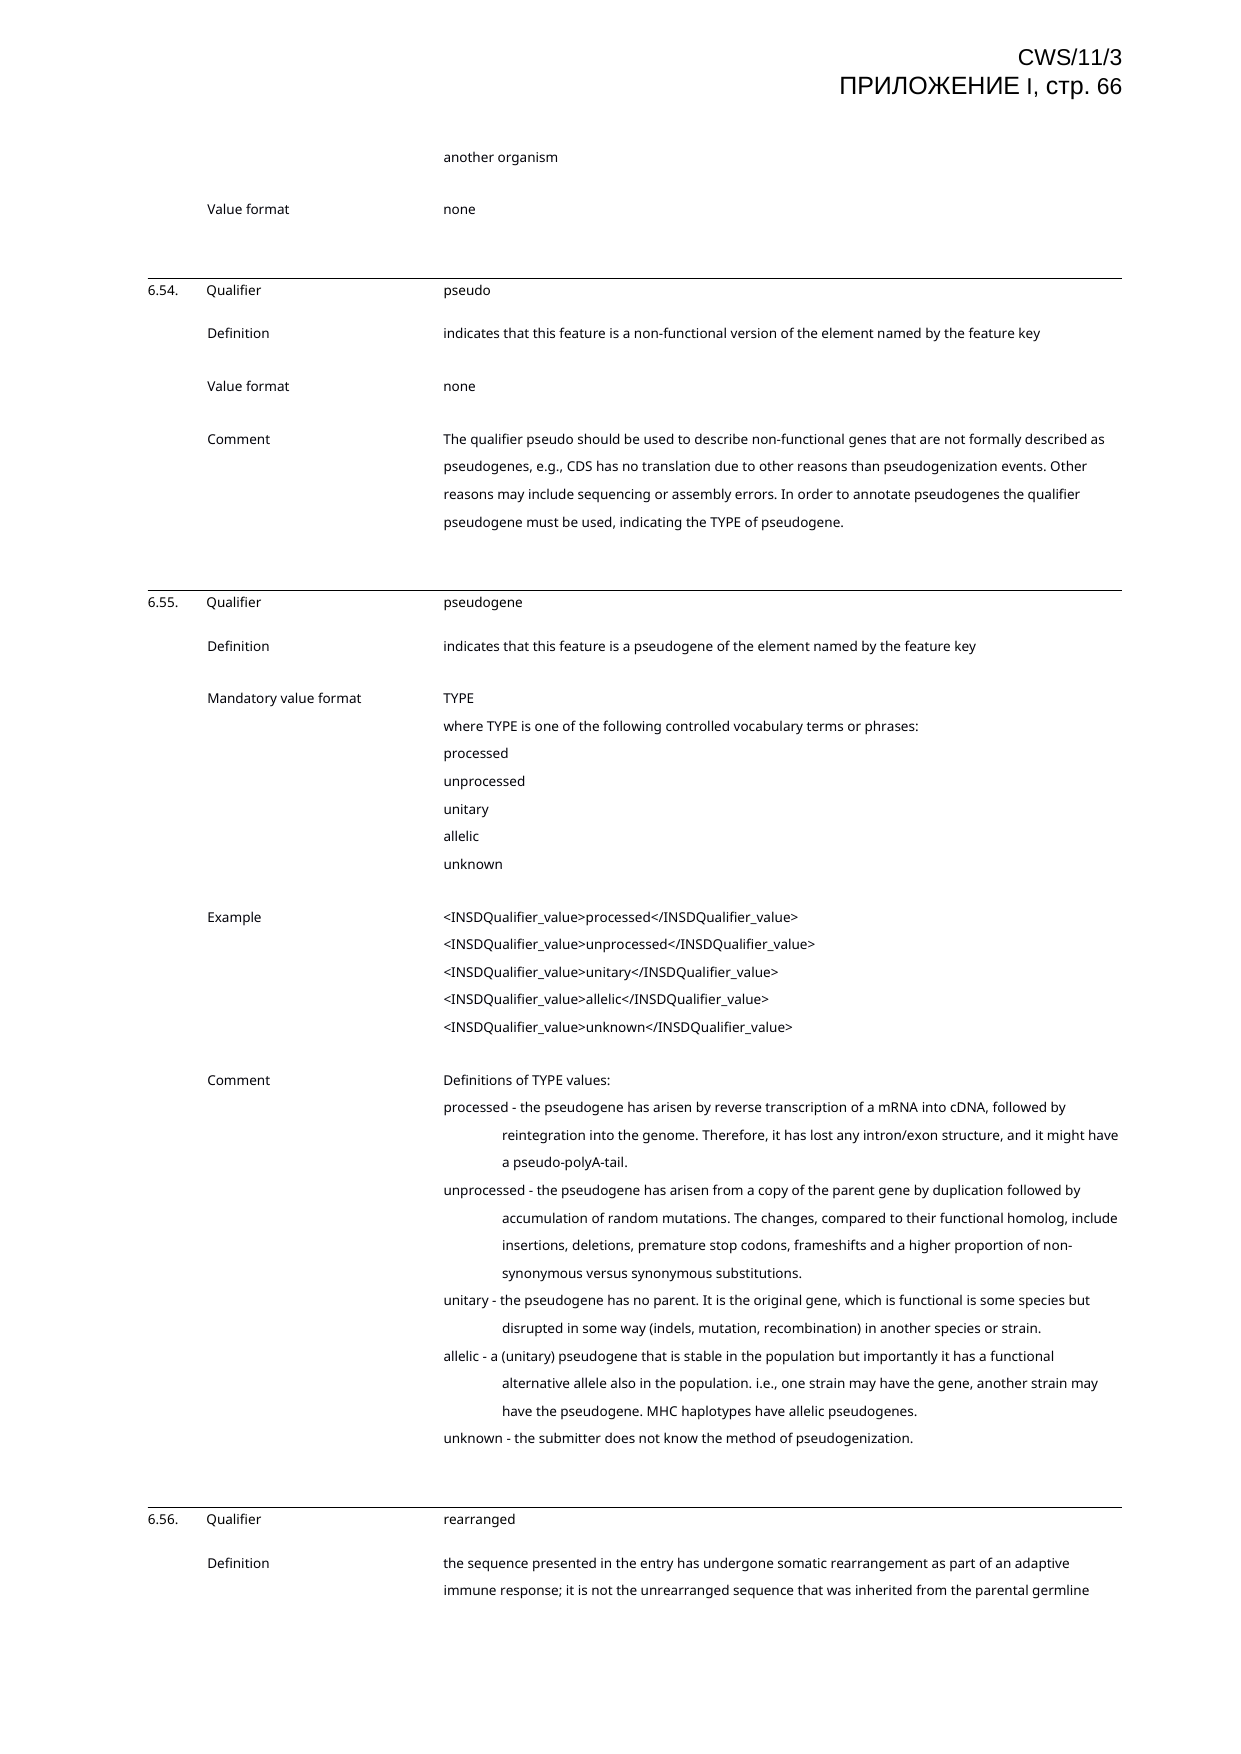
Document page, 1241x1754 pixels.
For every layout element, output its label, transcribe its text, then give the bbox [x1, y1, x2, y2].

text Definition indicates that this feature is a non-functional version of the element named by the feature key [207, 324, 1122, 343]
text Qualifier pseudo [148, 279, 1122, 299]
text <INSDQualifier_value>allelic</INSDQualifier_value> [443, 990, 1122, 1009]
text <INSDQualifier_value>unknown</INSDQualifier_value> [443, 1018, 1122, 1036]
text Value format none [207, 377, 1122, 396]
text allelic - a (unitary) pseudogene that is stable in the population but importantly it has a functional alternative allele also in the population. i.e., one strain may have the gene, another strain may have the pseudogene. MHC haplotypes have allelic pseudogenes. [443, 1347, 1122, 1420]
text unitary - the pseudogene has no parent. It is the original gene, which is functional is some species but disrupted in some way (indels, mutation, recombination) in another species or strain. [443, 1291, 1122, 1337]
text <INSDQualifier_value>unitary</INSDQualifier_value> [443, 963, 1122, 981]
text Comment Definitions of TYPE values: [207, 1071, 1122, 1089]
text Qualifier pseudogene [148, 591, 1122, 612]
text Definition indicates that this feature is a pseudogene of the element named by the feature key [207, 637, 1122, 655]
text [207, 148, 1122, 166]
text Comment The qualifier pseudo should be used to describe non-functional genes that are not formally described as pseudogenes, e.g., CDS has no translation due to other reasons than pseudogenization events. Other reasons may include sequencing or assembly errors. In order to annotate pseudogenes the qualifier pseudogene must be used, indicating the TYPE of pseudogene. [207, 430, 1122, 531]
text Mandatory value format TYPE [207, 689, 1122, 708]
text unknown - the submitter does not know the method of pseudogenization. [443, 1429, 1122, 1448]
text unprocessed - the pseudogene has arisen from a copy of the parent gene by duplication followed by accumulation of random mutations. The changes, compared to their functional homolog, include insertions, deletions, premature stop codons, frameshifts and a higher proportion of non-synonymous versus synonymous substitutions. [443, 1181, 1122, 1282]
text Qualifier rearranged [148, 1508, 1122, 1528]
text <INSDQualifier_value>unprocessed</INSDQualifier_value> [443, 935, 1122, 953]
text Value format none [207, 200, 1122, 219]
text where TYPE is one of the following controlled vocabulary terms or phrases: processed unprocessed unitary allelic unknown [443, 717, 1122, 873]
text Definition the sequence presented in the entry has undergone somatic rearrangement as part of an adaptive immune response; it is not the unrearranged sequence that was inherited from the parental germline [207, 1553, 1122, 1599]
text Example <INSDQualifier_value>processed</INSDQualifier_value> [207, 907, 1122, 926]
text processed - the pseudogene has arisen by reverse transcription of a mRNA into cDNA, followed by reintegration into the genome. Therefore, it has lost any intron/exon structure, and it might have a pseudo-polyA-tail. [443, 1098, 1122, 1172]
